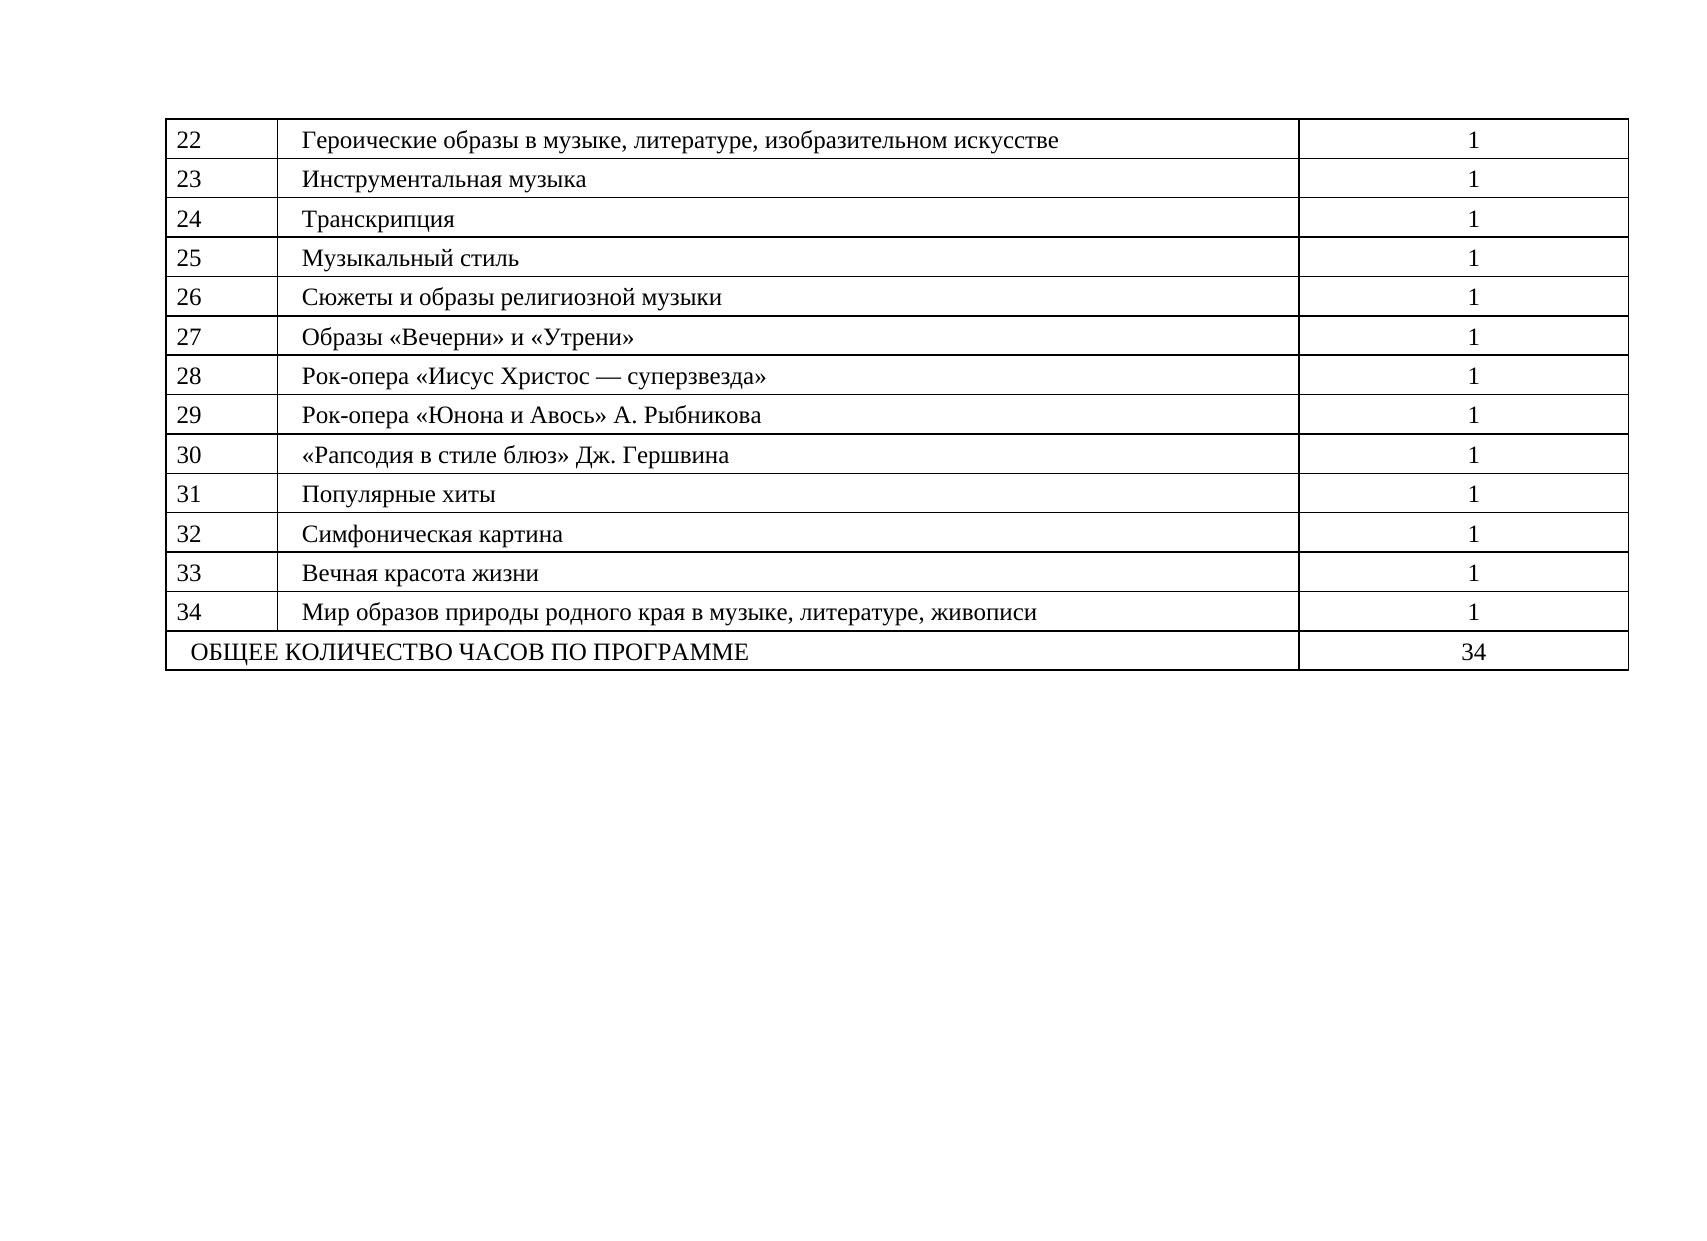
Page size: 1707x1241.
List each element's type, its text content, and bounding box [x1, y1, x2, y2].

table_cell 34 [1300, 632, 1628, 669]
table_cell Транскрипция [278, 198, 1298, 236]
table_cell Вечная красота жизни [278, 553, 1298, 591]
table_cell 1 [1300, 356, 1628, 394]
table_cell 27 [167, 317, 277, 354]
table_cell 1 [1300, 120, 1628, 157]
table_cell 25 [167, 238, 277, 276]
table_cell Рок-опера «Иисус Христос — суперзвезда» [278, 356, 1298, 394]
table_cell Мир образов природы родного края в музыке, литературе, живописи [278, 592, 1298, 630]
table_cell 31 [167, 474, 277, 512]
table_cell 1 [1300, 592, 1628, 630]
table_cell 1 [1300, 553, 1628, 591]
table_cell 34 [167, 592, 277, 630]
table_cell 23 [167, 159, 277, 197]
table_cell Симфоническая картина [278, 513, 1298, 551]
table_cell 1 [1300, 198, 1628, 236]
table_cell 1 [1300, 238, 1628, 276]
table_cell Сюжеты и образы религиозной музыки [278, 277, 1298, 315]
table_cell 28 [167, 356, 277, 394]
table_cell 1 [1300, 513, 1628, 551]
table_cell Инструментальная музыка [278, 159, 1298, 197]
table_cell 24 [167, 198, 277, 236]
table_cell «Рапсодия в стиле блюз» Дж. Гершвина [278, 435, 1298, 472]
table_cell 30 [167, 435, 277, 472]
table_cell Популярные хиты [278, 474, 1298, 512]
table_cell 26 [167, 277, 277, 315]
table_cell 1 [1300, 435, 1628, 472]
table_cell 1 [1300, 277, 1628, 315]
table_cell ОБЩЕЕ КОЛИЧЕСТВО ЧАСОВ ПО ПРОГРАММЕ [167, 632, 1298, 669]
table_cell Героические образы в музыке, литературе, изобразительном искусстве [278, 120, 1298, 157]
table_cell Рок-опера «Юнона и Авось» А. Рыбникова [278, 395, 1298, 433]
table_cell 1 [1300, 395, 1628, 433]
table_cell 29 [167, 395, 277, 433]
table_cell 1 [1300, 159, 1628, 197]
table_cell 1 [1300, 474, 1628, 512]
table_cell 33 [167, 553, 277, 591]
table_cell 22 [167, 120, 277, 157]
table_cell 32 [167, 513, 277, 551]
table_cell 1 [1300, 317, 1628, 354]
table_cell Образы «Вечерни» и «Утрени» [278, 317, 1298, 354]
table_cell Музыкальный стиль [278, 238, 1298, 276]
